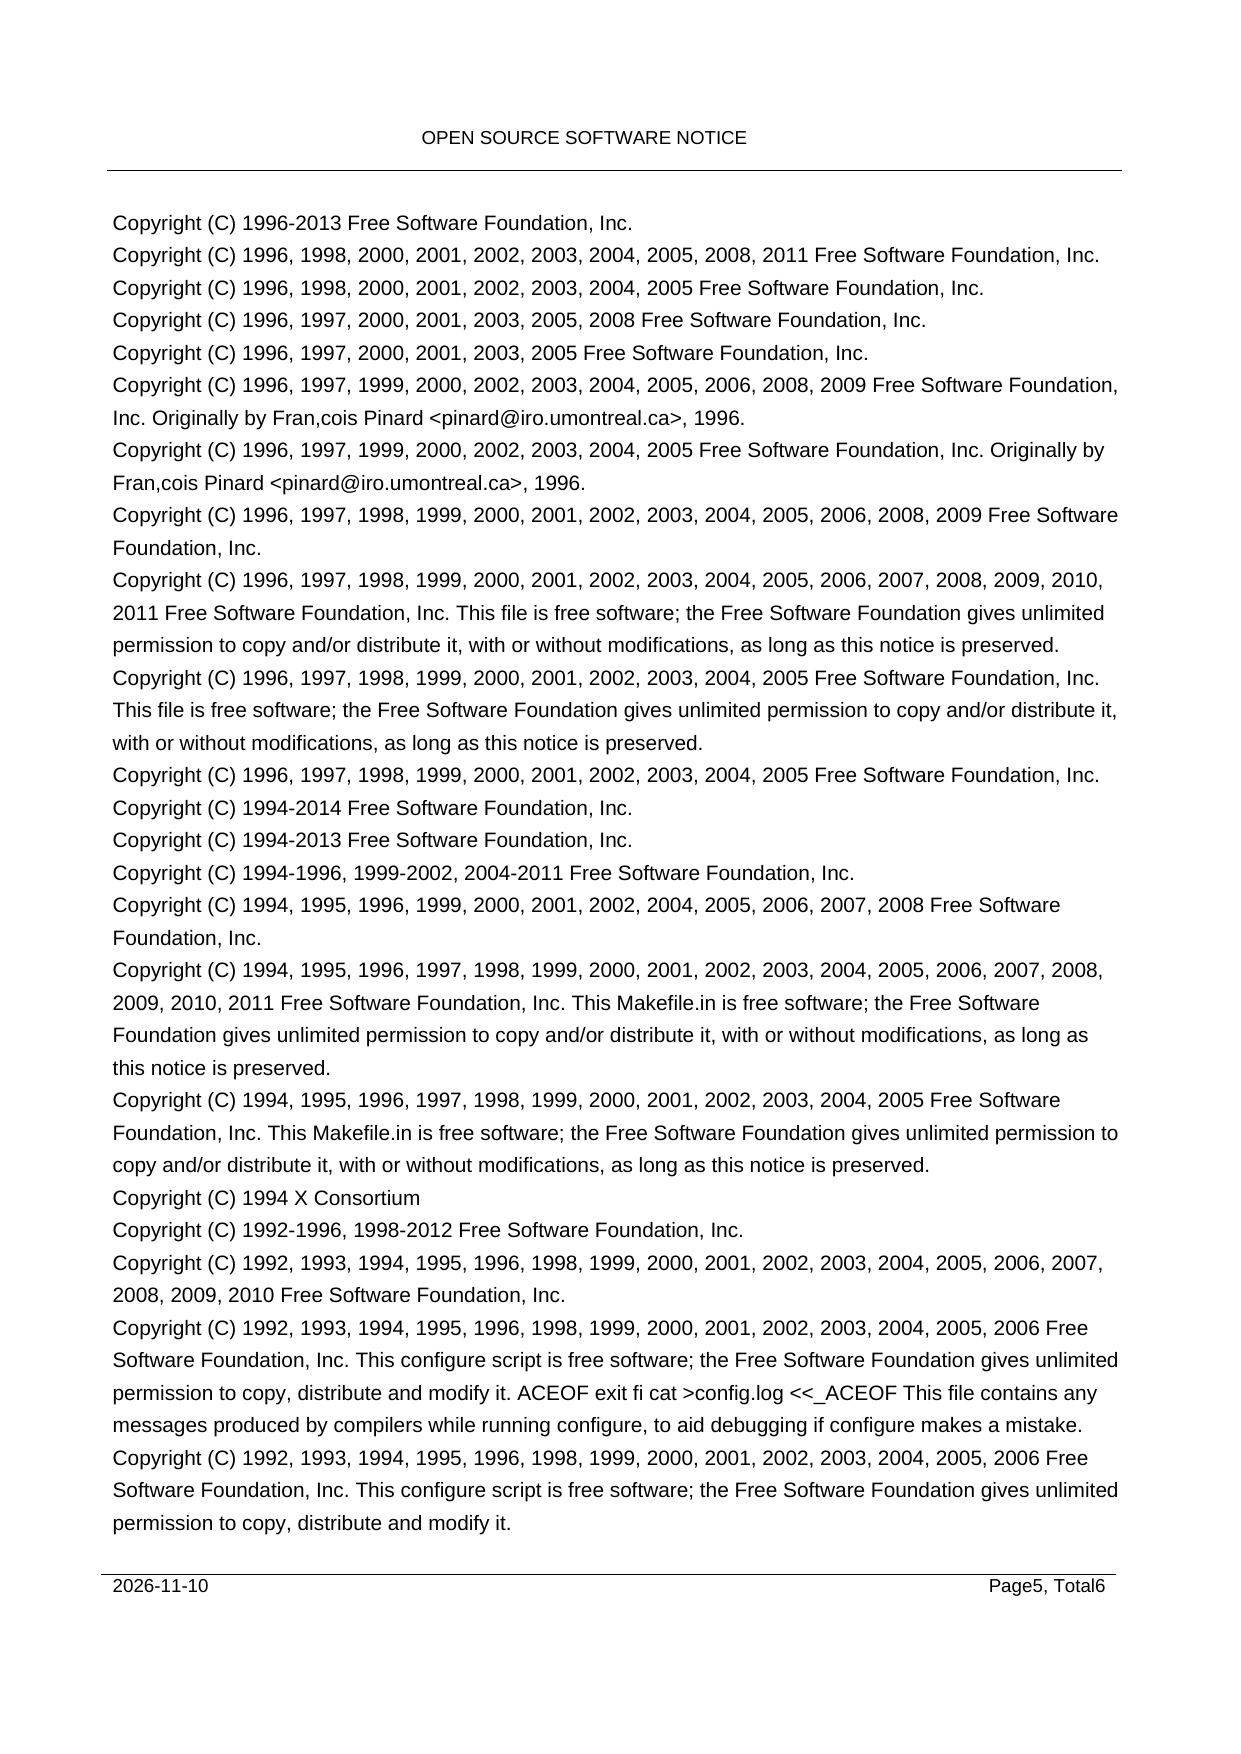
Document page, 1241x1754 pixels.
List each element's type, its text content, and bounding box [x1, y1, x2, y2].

text Copyright (C) 1996, 1997, 1998, 1999, 2000, 2001, 2002, 2003, 2004, 2005 Free Software Foundation, Inc. [112, 759, 1128, 791]
text Copyright (C) 1994 X Consortium [112, 1181, 1128, 1214]
text Copyright (C) 1992, 1993, 1994, 1995, 1996, 1998, 1999, 2000, 2001, 2002, 2003, 2004, 2005, 2006, 2007, 2008, 2009, 2010 Free Software Foundation, Inc. [112, 1246, 1128, 1311]
text Copyright (C) 1996, 1997, 1998, 1999, 2000, 2001, 2002, 2003, 2004, 2005, 2006, 2008, 2009 Free Software Foundation, Inc. [112, 499, 1128, 564]
text Copyright (C) 1994-2013 Free Software Foundation, Inc. [112, 824, 1128, 856]
text Copyright (C) 1996, 1997, 1998, 1999, 2000, 2001, 2002, 2003, 2004, 2005 Free Software Foundation, Inc. This file is free software; the Free Software Foundation gives unlimited permission to copy and/or distribute it, with or without modifications, as long as this notice is preserved. [112, 661, 1128, 759]
text Copyright (C) 1994-1996, 1999-2002, 2004-2011 Free Software Foundation, Inc. [112, 856, 1128, 889]
text Copyright (C) 1996, 1997, 2000, 2001, 2003, 2005, 2008 Free Software Foundation, Inc. [112, 304, 1128, 336]
text Copyright (C) 1992, 1993, 1994, 1995, 1996, 1998, 1999, 2000, 2001, 2002, 2003, 2004, 2005, 2006 Free Software Foundation, Inc. This configure script is free software; the Free Software Foundation gives unlimited permission to copy, distribute and modify it. [112, 1441, 1128, 1539]
text Copyright (C) 1996, 1997, 1999, 2000, 2002, 2003, 2004, 2005, 2006, 2008, 2009 Free Software Foundation, Inc. Originally by Fran,cois Pinard <pinard@iro.umontreal.ca>, 1996. [112, 369, 1128, 434]
text Copyright (C) 1996, 1998, 2000, 2001, 2002, 2003, 2004, 2005, 2008, 2011 Free Software Foundation, Inc. [112, 239, 1128, 271]
text Copyright (C) 1996, 1997, 1998, 1999, 2000, 2001, 2002, 2003, 2004, 2005, 2006, 2007, 2008, 2009, 2010, 2011 Free Software Foundation, Inc. This file is free software; the Free Software Foundation gives unlimited permission to copy and/or distribute it, with or without modifications, as long as this notice is preserved. [112, 564, 1128, 661]
text Copyright (C) 1994, 1995, 1996, 1999, 2000, 2001, 2002, 2004, 2005, 2006, 2007, 2008 Free Software Foundation, Inc. [112, 889, 1128, 954]
text Copyright (C) 1996, 1998, 2000, 2001, 2002, 2003, 2004, 2005 Free Software Foundation, Inc. [112, 271, 1128, 304]
text Copyright (C) 1996-2013 Free Software Foundation, Inc. [112, 206, 1128, 239]
text Copyright (C) 1992, 1993, 1994, 1995, 1996, 1998, 1999, 2000, 2001, 2002, 2003, 2004, 2005, 2006 Free Software Foundation, Inc. This configure script is free software; the Free Software Foundation gives unlimited permission to copy, distribute and modify it. ACEOF exit fi cat >config.log <<_ACEOF This file contains any messages produced by compilers while running configure, to aid debugging if configure makes a mistake. [112, 1311, 1128, 1441]
text Copyright (C) 1992-1996, 1998-2012 Free Software Foundation, Inc. [112, 1214, 1128, 1246]
text Copyright (C) 1996, 1997, 2000, 2001, 2003, 2005 Free Software Foundation, Inc. [112, 336, 1128, 369]
text Copyright (C) 1996, 1997, 1999, 2000, 2002, 2003, 2004, 2005 Free Software Foundation, Inc. Originally by Fran,cois Pinard <pinard@iro.umontreal.ca>, 1996. [112, 434, 1128, 499]
text Copyright (C) 1994, 1995, 1996, 1997, 1998, 1999, 2000, 2001, 2002, 2003, 2004, 2005, 2006, 2007, 2008, 2009, 2010, 2011 Free Software Foundation, Inc. This Makefile.in is free software; the Free Software Foundation gives unlimited permission to copy and/or distribute it, with or without modifications, as long as this notice is preserved. [112, 954, 1128, 1084]
text Copyright (C) 1994-2014 Free Software Foundation, Inc. [112, 791, 1128, 824]
text Copyright (C) 1994, 1995, 1996, 1997, 1998, 1999, 2000, 2001, 2002, 2003, 2004, 2005 Free Software Foundation, Inc. This Makefile.in is free software; the Free Software Foundation gives unlimited permission to copy and/or distribute it, with or without modifications, as long as this notice is preserved. [112, 1084, 1128, 1181]
